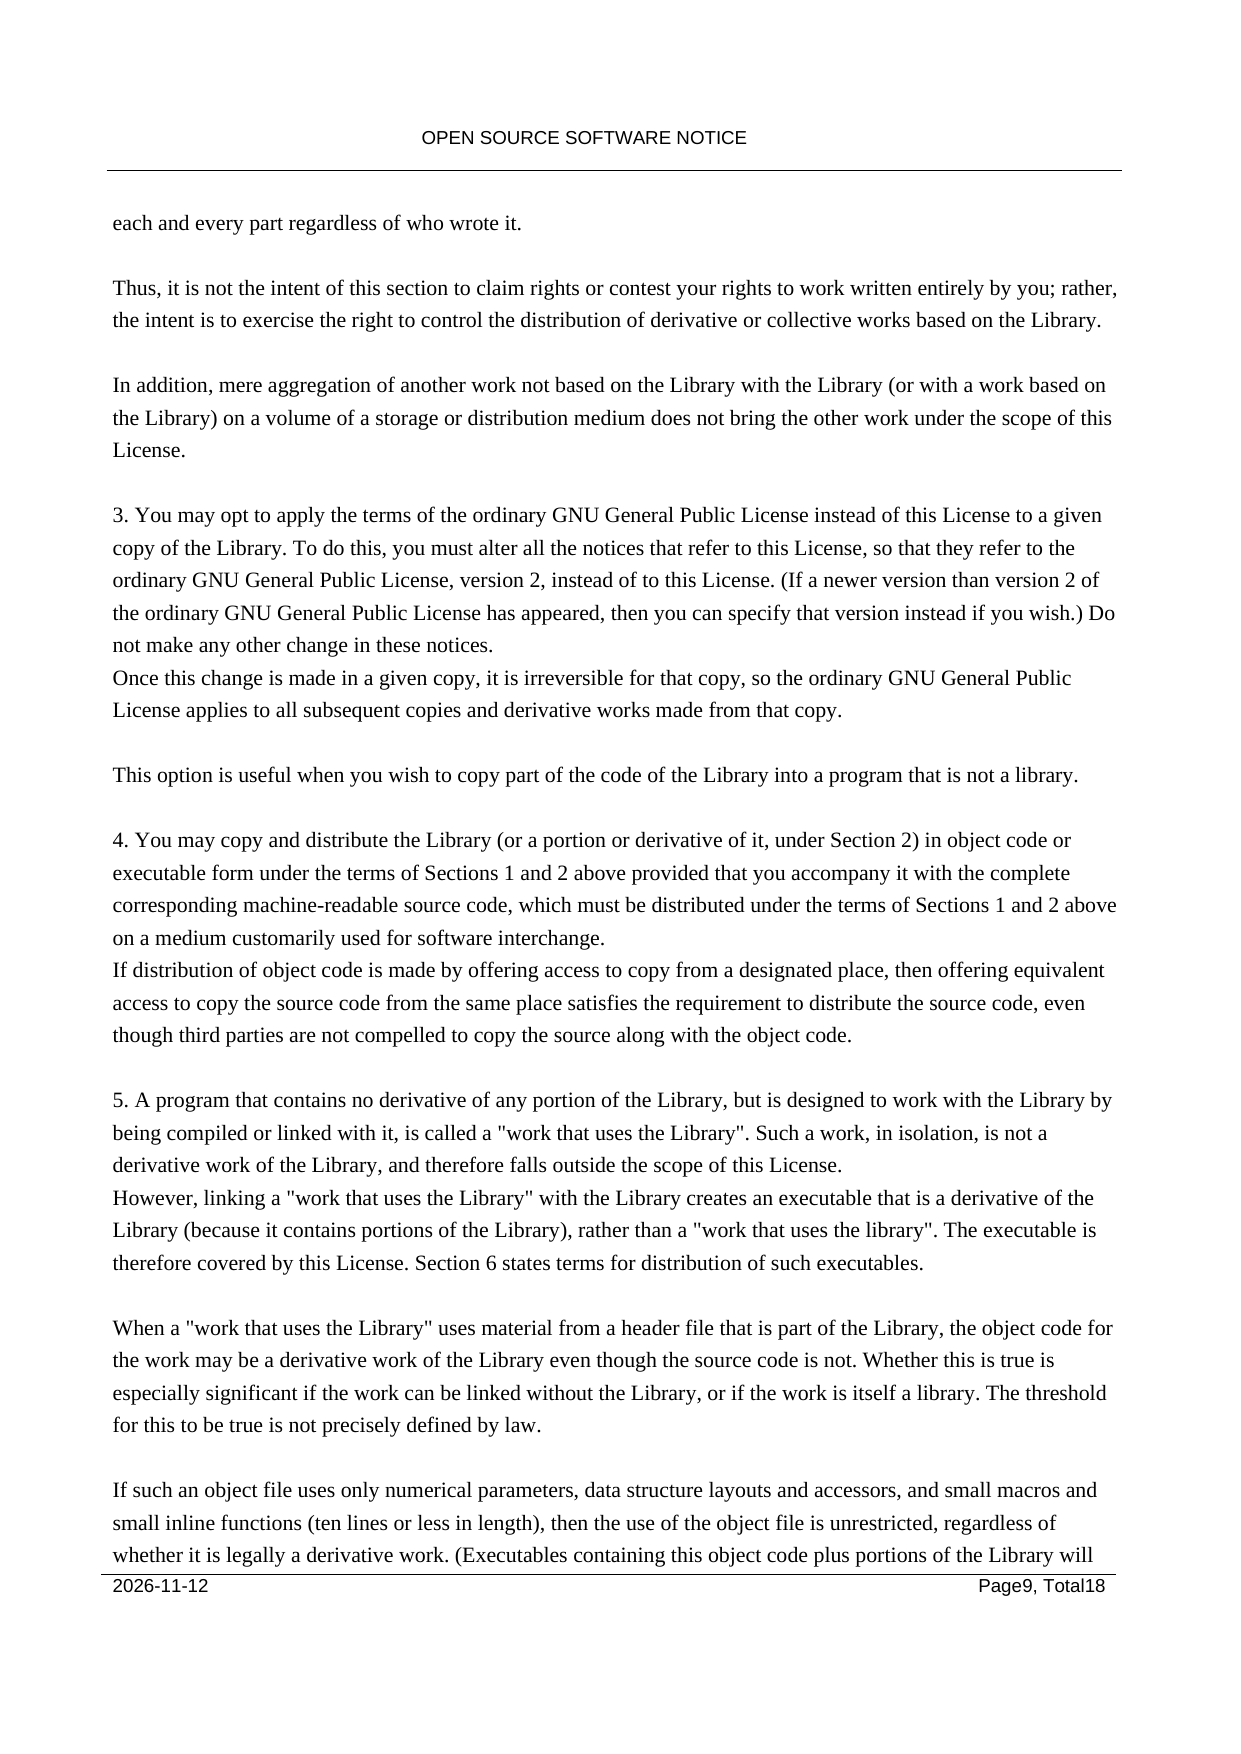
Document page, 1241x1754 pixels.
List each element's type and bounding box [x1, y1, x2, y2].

text [112, 206, 1128, 1571]
